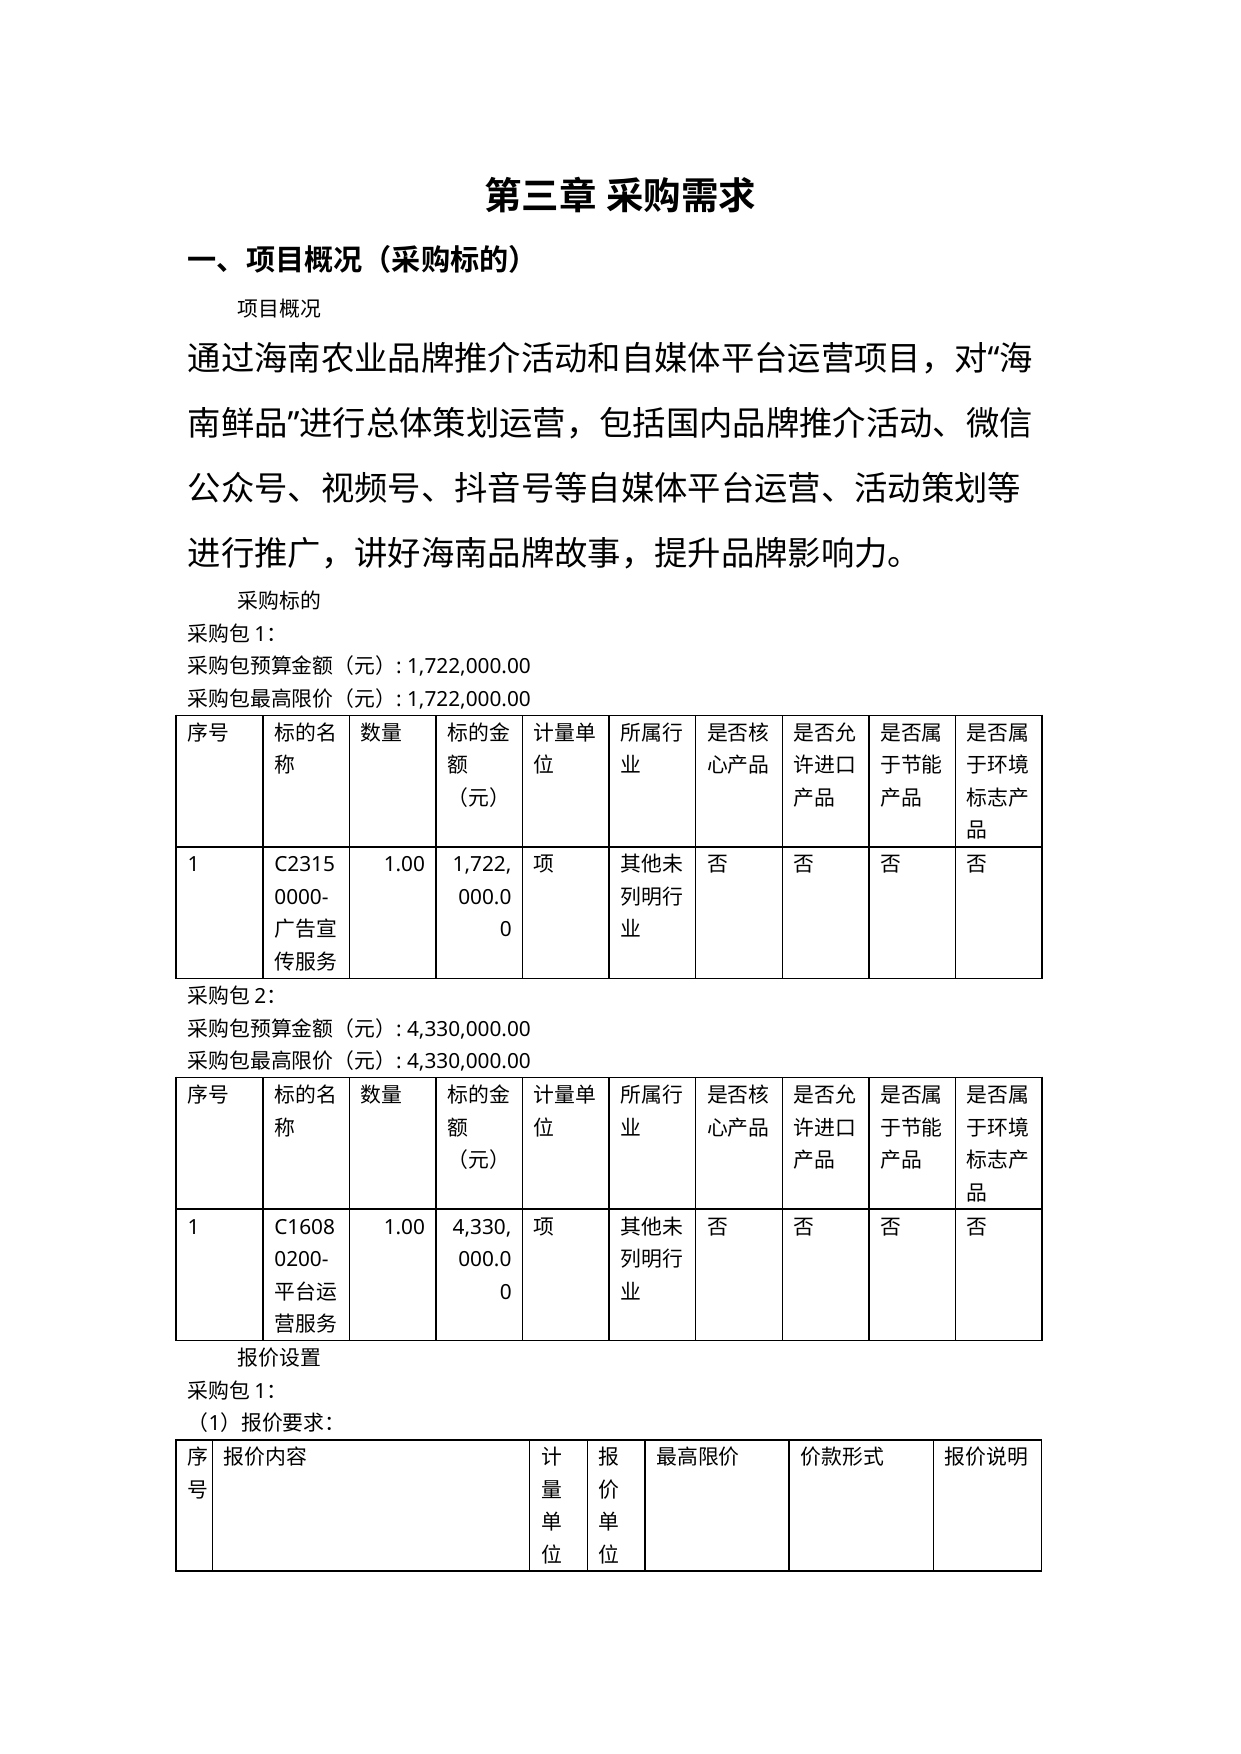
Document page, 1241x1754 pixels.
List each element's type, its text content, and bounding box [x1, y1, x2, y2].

text 采购包预算金额（元）: 4,330,000.00 [187, 1012, 1053, 1044]
table_cell 1.00 [350, 848, 435, 978]
table_cell 项 [523, 848, 608, 978]
table_cell 4,330,000.00 [437, 1210, 522, 1340]
table_header 标的名称 [264, 1078, 349, 1208]
table_header 是否属于节能产品 [870, 716, 955, 846]
table_header 序号 [177, 1078, 262, 1208]
table_header 报价说明 [934, 1441, 1041, 1570]
table_header 标的金额 （元） [437, 1078, 522, 1208]
table_header 是否属于节能产品 [870, 1078, 955, 1208]
table_header 数量 [350, 716, 435, 846]
table_cell 否 [956, 1210, 1041, 1340]
table_cell 其他未列明行业 [610, 848, 695, 978]
table_header 计量单位 [523, 716, 608, 846]
table_cell 1 [177, 848, 262, 978]
table_header 所属行业 [610, 716, 695, 846]
text 报价设置 [187, 1341, 1053, 1374]
table_header 数量 [350, 1078, 435, 1208]
table_header 标的名称 [264, 716, 349, 846]
table_header 报价单位 [588, 1441, 644, 1570]
text 采购包1： [187, 1374, 1053, 1406]
table_header 是否允许进口产品 [783, 716, 868, 846]
table_header 序号 [177, 1441, 212, 1570]
table_cell 否 [696, 848, 782, 978]
table_header 是否属于环境标志产品 [956, 716, 1041, 846]
table_cell C23150000-广告宣传服务 [264, 848, 349, 978]
table_header 最高限价 [646, 1441, 788, 1570]
table_header 价款形式 [790, 1441, 933, 1570]
table_header 是否核心产品 [696, 1078, 782, 1208]
table_header 报价内容 [213, 1441, 529, 1570]
text 采购包1： [187, 617, 1053, 649]
table_header 是否属于环境标志产品 [956, 1078, 1041, 1208]
text 采购包2： [187, 979, 1053, 1012]
text 采购包预算金额（元）: 1,722,000.00 [187, 649, 1053, 682]
text 采购包最高限价（元）: 4,330,000.00 [187, 1044, 1053, 1077]
table_cell 1,722,000.00 [437, 848, 522, 978]
table_cell 否 [870, 848, 955, 978]
text 一、项目概况（采购标的） [187, 227, 1053, 292]
table_cell 否 [783, 1210, 868, 1340]
text 采购标的 [187, 584, 1053, 617]
table_cell 其他未列明行业 [610, 1210, 695, 1340]
table_header 所属行业 [610, 1078, 695, 1208]
table_header 是否允许进口产品 [783, 1078, 868, 1208]
table_cell 否 [956, 848, 1041, 978]
table_header 标的金额 （元） [437, 716, 522, 846]
text （1）报价要求： [187, 1406, 1053, 1439]
table_cell 项 [523, 1210, 608, 1340]
text 第三章 采购需求 [187, 162, 1053, 227]
table_header 序号 [177, 716, 262, 846]
table_cell C16080200-平台运营服务 [264, 1210, 349, 1340]
table_header 是否核心产品 [696, 716, 782, 846]
table_header 计量单位 [530, 1441, 587, 1570]
table_header 计量单位 [523, 1078, 608, 1208]
table_cell 1.00 [350, 1210, 435, 1340]
text 通过海南农业品牌推介活动和自媒体平台运营项目，对“海南鲜品”进行总体策划运营，包括国内品牌推介活动、微信公众号、视频号、抖音号等自媒体平台运营、活动策划等进行推广，讲好海南品牌故事，提升品牌影响力。 [187, 324, 1053, 584]
table_cell 否 [696, 1210, 782, 1340]
table_cell 1 [177, 1210, 262, 1340]
table_cell 否 [870, 1210, 955, 1340]
text 采购包最高限价（元）: 1,722,000.00 [187, 682, 1053, 714]
table_cell 否 [783, 848, 868, 978]
text 项目概况 [187, 292, 1053, 324]
